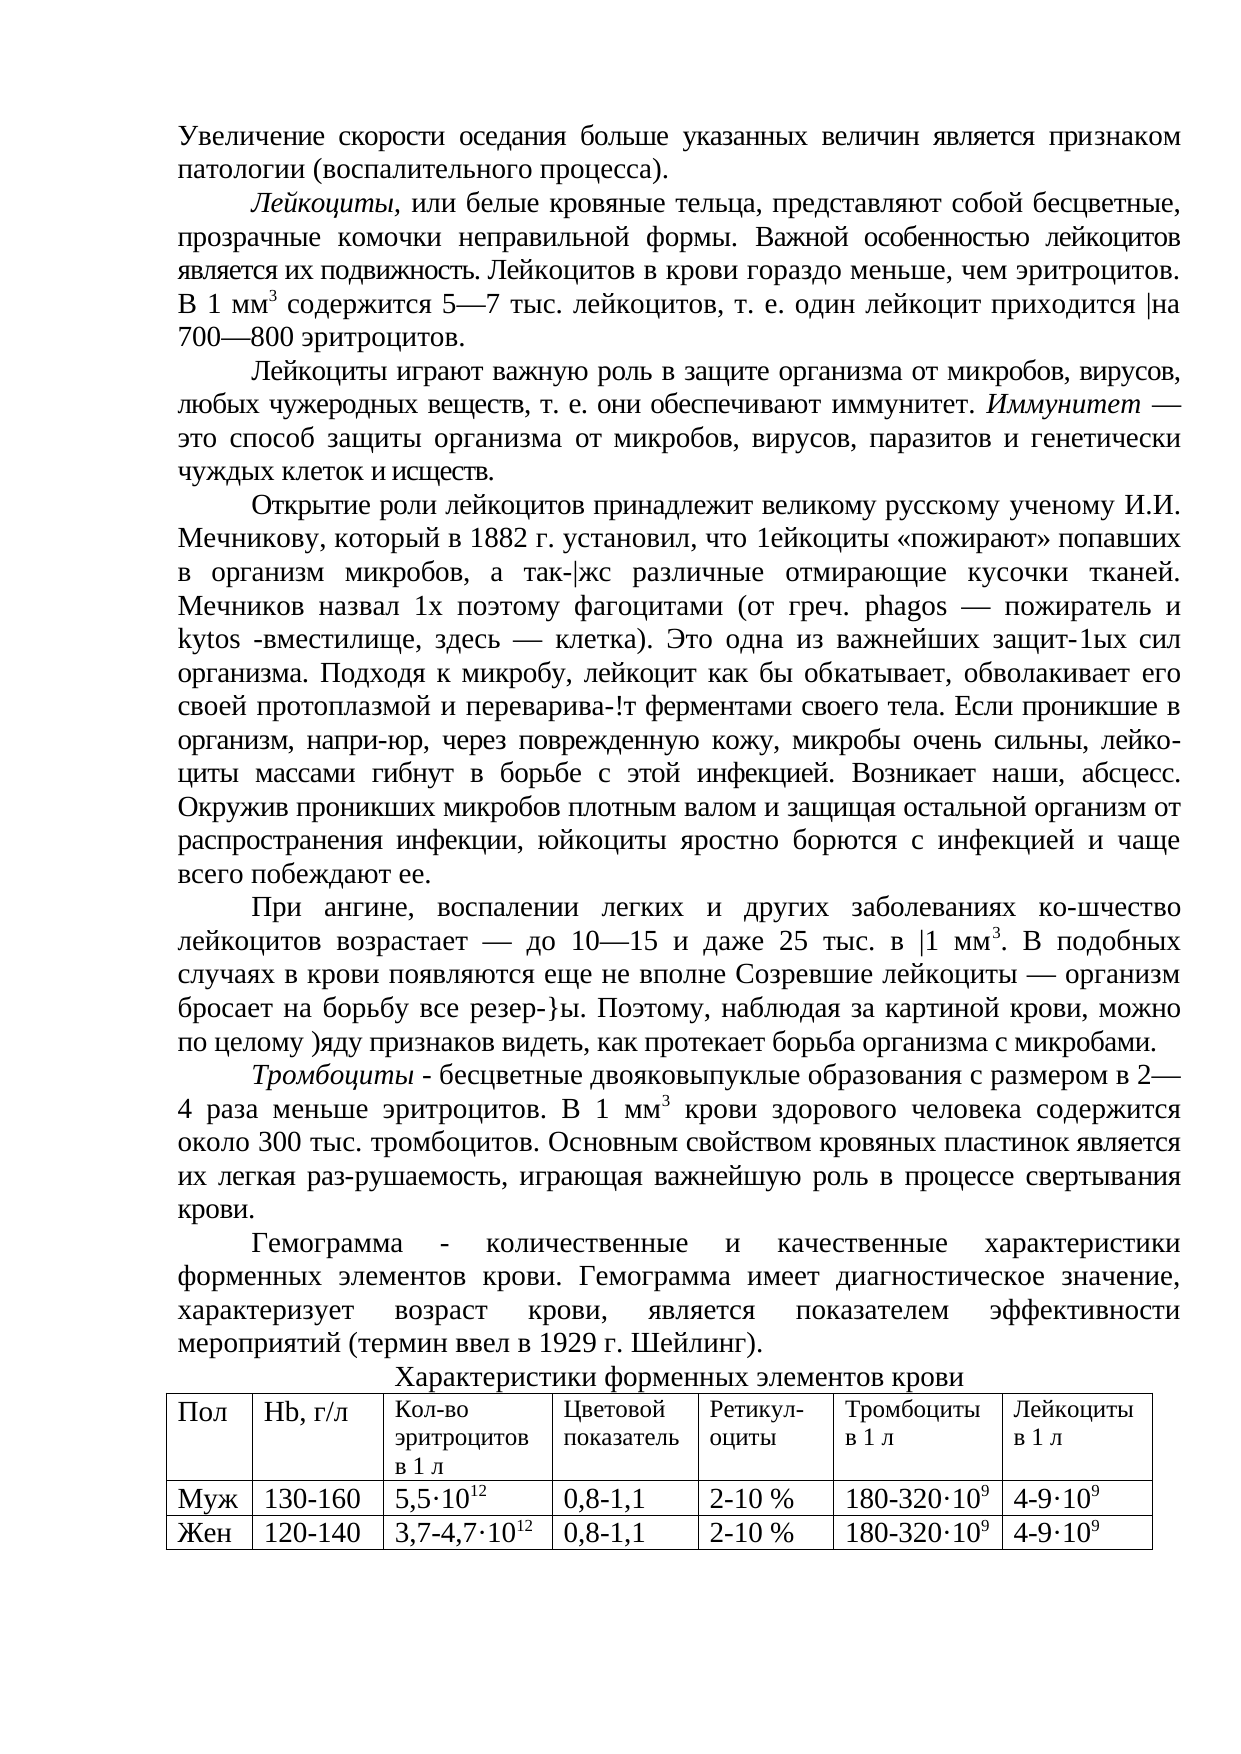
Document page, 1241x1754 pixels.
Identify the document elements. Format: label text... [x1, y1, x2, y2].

table_cell 3,7-4,7·1012 [384, 1516, 552, 1549]
table_cell 0,8-1,1 [553, 1516, 698, 1549]
table_header Цветовой показатель [553, 1394, 698, 1480]
table_header Hb, г/л [253, 1394, 383, 1480]
table_cell 0,8-1,1 [553, 1481, 698, 1514]
table_cell 180-320·109 [834, 1481, 1002, 1514]
table_cell 4-9·109 [1003, 1516, 1152, 1549]
text Тромбоциты - бесцветные двояковыпуклые образования с размером в 2—4 раза меньше эритроцитов. В 1 мм3 крови здорового человека содержится около 300 тыс. тромбоцитов. Основным свойством кровяных пластинок является их легкая раз-рушаемость, играющая важнейшую роль в процессе свертывания крови. [177, 1057, 1181, 1225]
table_cell 5,5·1012 [384, 1481, 552, 1514]
table_cell 180-320·109 [834, 1516, 1002, 1549]
table_header Тромбоциты в 1 л [834, 1394, 1002, 1480]
table_header Пол [167, 1394, 252, 1480]
table_cell Жен [167, 1516, 252, 1549]
text При ангине, воспалении легких и других заболеваниях ко-шчество лейкоцитов возрастает — до 10—15 и даже 25 тыс. в |1 мм3. В подобных случаях в крови появляются еще не вполне Созревшие лейкоциты — организм бросает на борьбу все резер-}ы. Поэтому, наблюдая за картиной крови, можно по целому )яду признаков видеть, как протекает борьба организма с микробами. [177, 889, 1181, 1057]
table_header Лейкоциты в 1 л [1003, 1394, 1152, 1480]
table_header Ретикул-оциты [699, 1394, 833, 1480]
text Открытие роли лейкоцитов принадлежит великому русскому ученому И.И. Мечникову, который в 1882 г. установил, что 1ейкоциты «пожирают» попавших в организм микробов, а так-|жс различные отмирающие кусочки тканей. Мечников назвал 1х поэтому фагоцитами (от греч. phagos — пожиратель и kytos -вместилище, здесь — клетка). Это одна из важнейших защит-1ых сил организма. Подходя к микробу, лейкоцит как бы обкатывает, обволакивает его своей протоплазмой и переварива-!т ферментами своего тела. Если проникшие в организм, напри-юр, через поврежденную кожу, микробы очень сильны, лейкоциты массами гибнут в борьбе с этой инфекцией. Возникает наши, абсцесс. Окружив проникших микробов плотным валом и защищая остальной организм от распространения инфекции, юйкоциты яростно борются с инфекцией и чаще всего побеждают ее. [177, 487, 1181, 889]
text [177, 118, 1181, 185]
table_header Кол-во эритроцитов в 1 л [384, 1394, 552, 1480]
text Лейкоциты, или белые кровяные тельца, представляют собой бесцветные, прозрачные комочки неправильной формы. Важной особенностью лейкоцитов является их подвижность. Лейкоцитов в крови гораздо меньше, чем эритроцитов. В 1 мм3 содержится 5—7 тыс. лейкоцитов, т. е. один лейкоцит приходится |на 700—800 эритроцитов. [177, 185, 1181, 353]
subtitle Характеристики форменных элементов крови [177, 1359, 1181, 1393]
table_cell 4-9·109 [1003, 1481, 1152, 1514]
text Гемограмма - количественные и качественные характеристики форменных элементов крови. Гемограмма имеет диагностическое значение, характеризует возраст крови, является показателем эффективности мероприятий (термин ввел в 1929 г. Шейлинг). [177, 1225, 1181, 1359]
table_cell 2-10 % [699, 1516, 833, 1549]
table_cell 120-140 [253, 1516, 383, 1549]
table_cell Муж [167, 1481, 252, 1514]
text Лейкоциты играют важную роль в защите организма от микробов, вирусов, любых чужеродных веществ, т. е. они обеспечивают иммунитет. Иммунитет — это способ защиты организма от микробов, вирусов, паразитов и генетически чуждых клеток и исществ. [177, 353, 1181, 487]
table_cell 130-160 [253, 1481, 383, 1514]
table_cell 2-10 % [699, 1481, 833, 1514]
